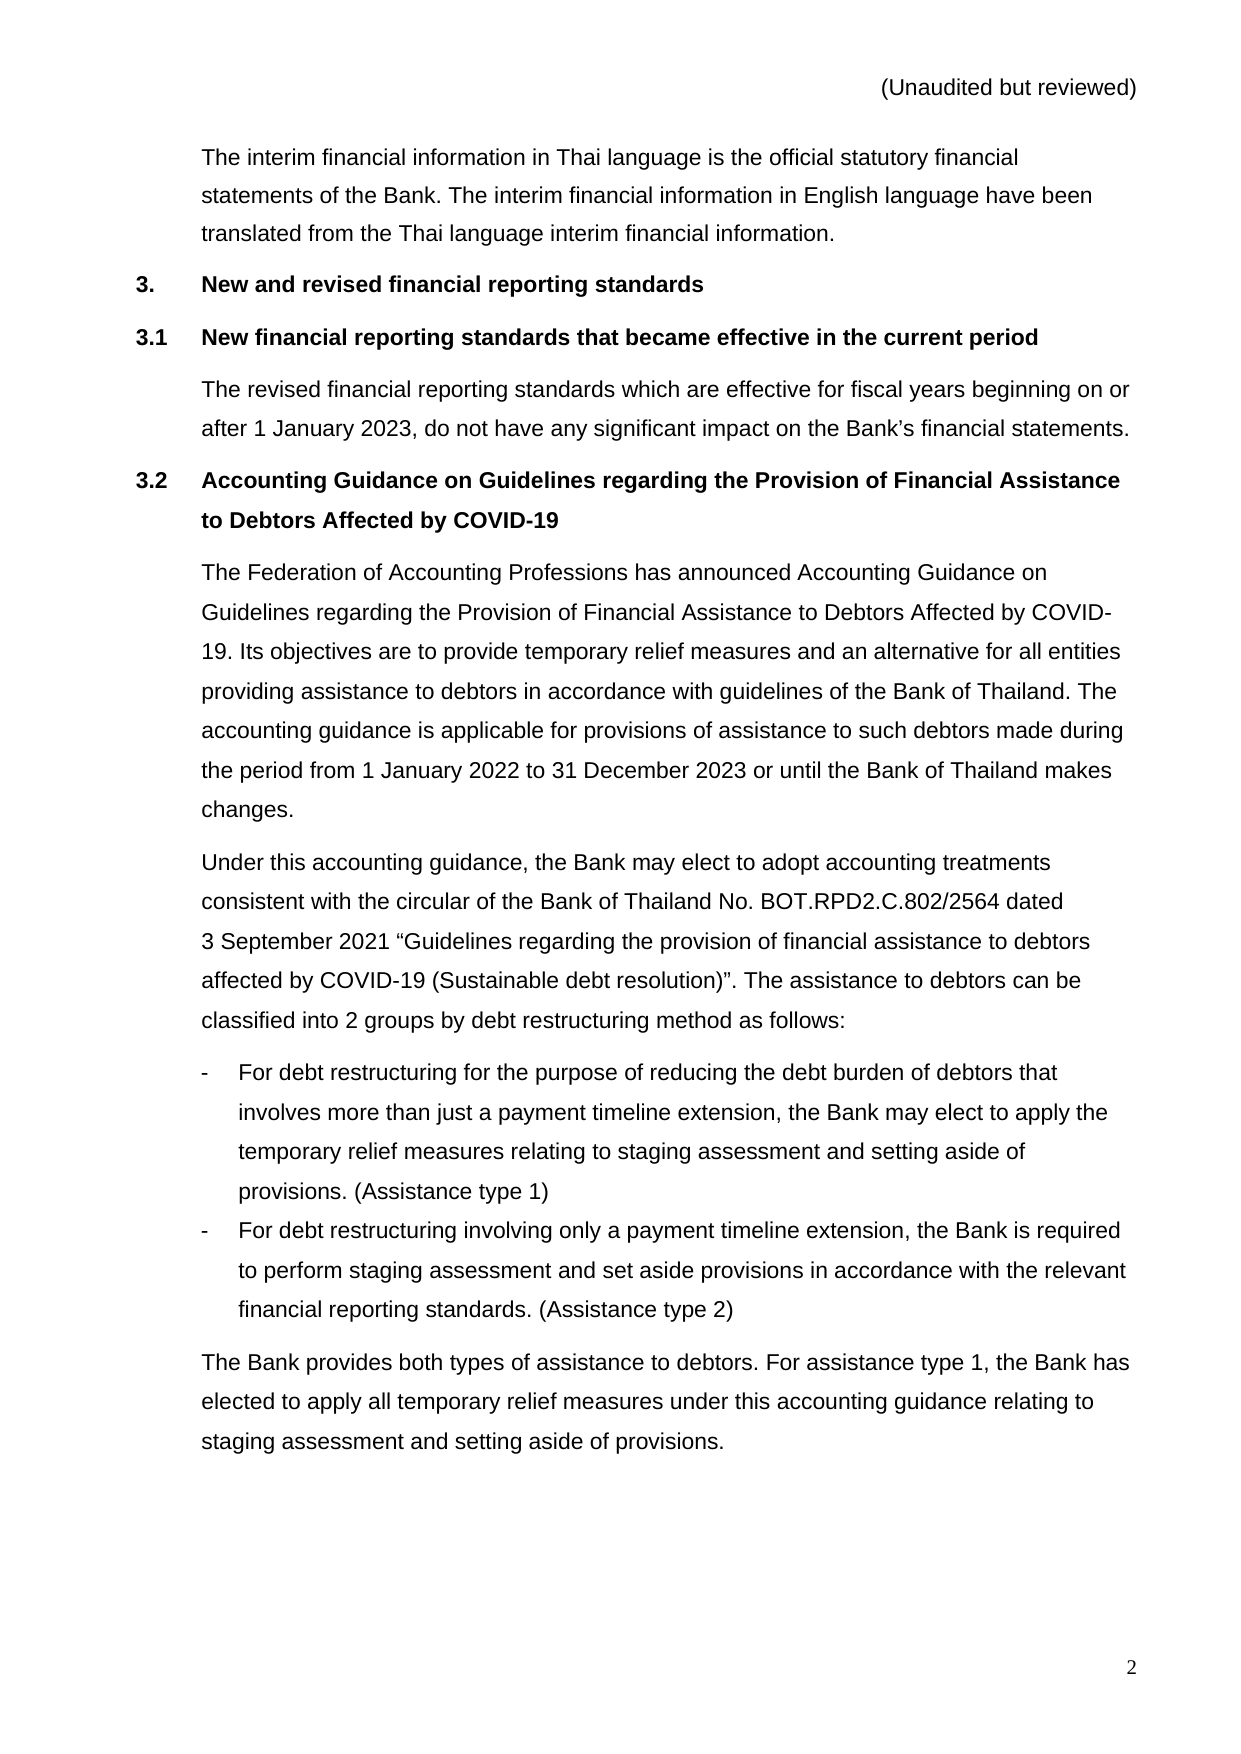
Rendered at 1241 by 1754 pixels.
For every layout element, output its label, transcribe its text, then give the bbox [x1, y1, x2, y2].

subtitle New and revised financial reporting standards [136, 261, 1137, 301]
text 3.2 Accounting Guidance on Guidelines regarding the Provision of Financial Assistance to Debtors Affected by COVID-19 [136, 457, 1137, 536]
text The Bank provides both types of assistance to debtors. For assistance type 1, the Bank has elected to apply all temporary relief measures under this accounting guidance relating to staging assessment and setting aside of provisions. [201, 1338, 1137, 1457]
list For debt restructuring for the purpose of reducing the debt burden of debtors that involves more than just a payment timeline extension, the Bank may elect to apply the temporary relief measures relating to staging assessment and setting aside of provisions. (Assistance type 1) [201, 1049, 1137, 1207]
list For debt restructuring involving only a payment timeline extension, the Bank is required to perform staging assessment and set aside provisions in accordance with the relevant financial reporting standards. (Assistance type 2) [201, 1207, 1137, 1326]
text The interim financial information in Thai language is the official statutory financial statements of the Bank. The interim financial information in English language have been translated from the Thai language interim financial information. [201, 135, 1137, 249]
text The Federation of Accounting Professions has announced Accounting Guidance on Guidelines regarding the Provision of Financial Assistance to Debtors Affected by COVID-19. Its objectives are to provide temporary relief measures and an alternative for all entities providing assistance to debtors in accordance with guidelines of the Bank of Thailand. The accounting guidance is applicable for provisions of assistance to such debtors made during the period from 1 January 2022 to 31 December 2023 or until the Bank of Thailand makes changes. [201, 549, 1137, 826]
text Under this accounting guidance, the Bank may elect to adopt accounting treatments consistent with the circular of the Bank of Thailand No. BOT.RPD2.C.802/2564 dated 3 September 2021 “Guidelines regarding the provision of financial assistance to debtors affected by COVID-19 (Sustainable debt resolution)”. The assistance to debtors can be classified into 2 groups by debt restructuring method as follows: [201, 838, 1137, 1036]
text 3.1 New financial reporting standards that became effective in the current period [136, 313, 1137, 353]
text The revised financial reporting standards which are effective for fiscal years beginning on or after 1 January 2023, do not have any significant impact on the Bank’s financial statements. [201, 365, 1137, 444]
